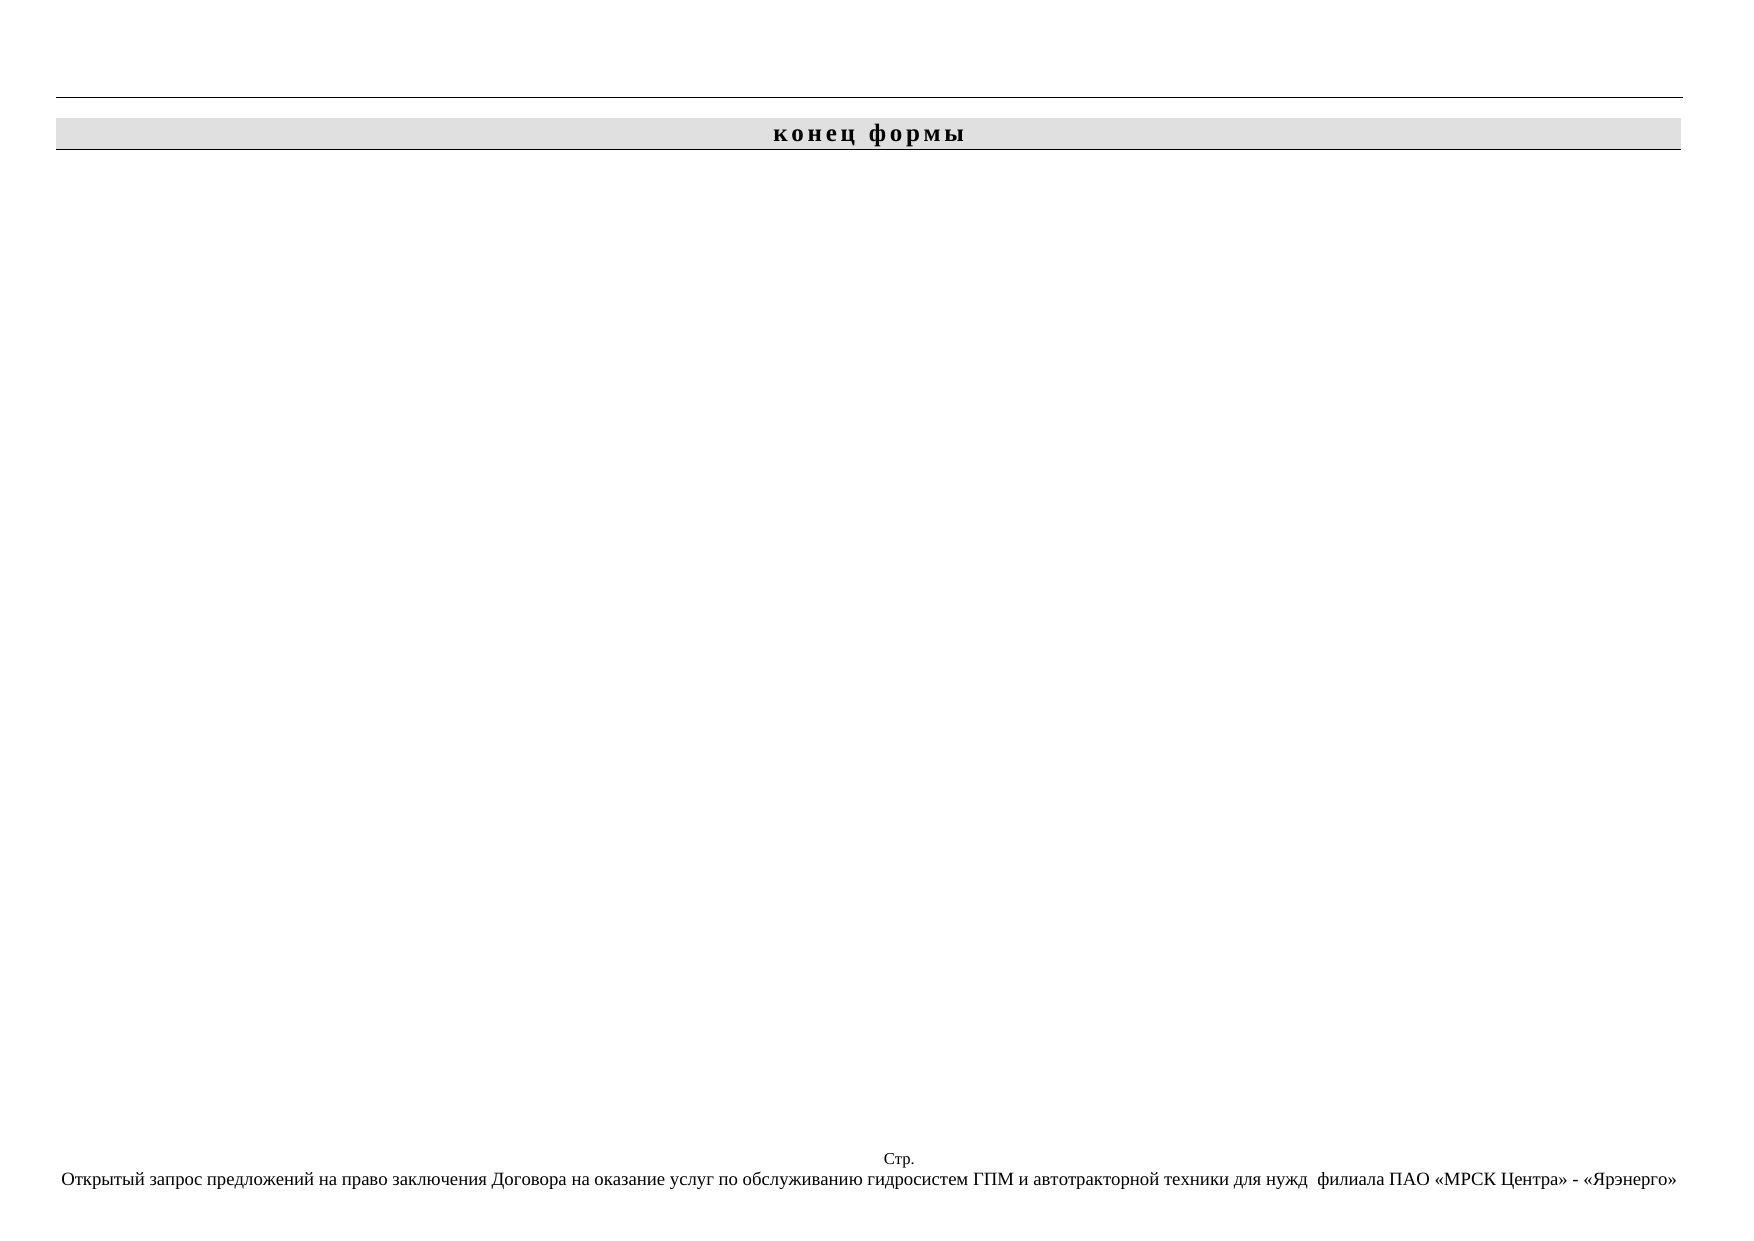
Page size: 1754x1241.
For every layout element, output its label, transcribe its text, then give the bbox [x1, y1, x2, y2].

text конец формы [56, 118, 1681, 149]
